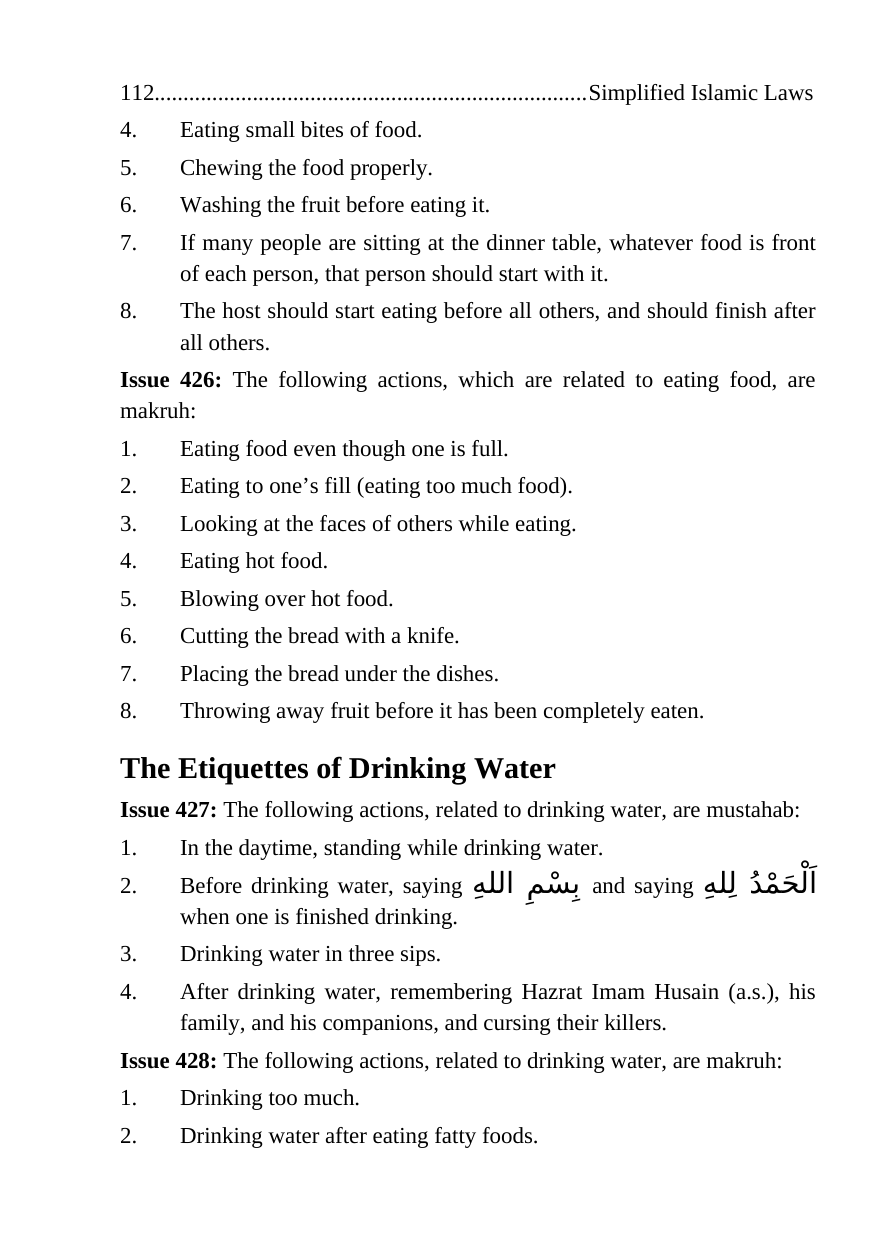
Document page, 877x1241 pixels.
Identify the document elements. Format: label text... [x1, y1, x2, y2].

text 2. Drinking water after eating fatty foods. [120, 1118, 817, 1149]
text 2. Before drinking water, saying بِسْمِ اللهِ and saying اَلْحَمْدُ لِلهِ when one is finished drinking. [120, 868, 817, 931]
text 5. Blowing over hot food. [120, 581, 817, 612]
text 3. Drinking water in three sips. [120, 937, 817, 968]
text 8. The host should start eating before all others, and should finish after all others. [120, 294, 817, 356]
text 7. Placing the bread under the dishes. [120, 656, 817, 687]
text 2. Eating to one’s fill (eating too much food). [120, 469, 817, 500]
text 4. Eating hot food. [120, 544, 817, 575]
text 8. Throwing away fruit before it has been completely eaten. [120, 694, 817, 725]
text 1. Drinking too much. [120, 1081, 817, 1112]
text Issue 428: The following actions, related to drinking water, are makruh: [120, 1043, 817, 1074]
text 7. If many people are sitting at the dinner table, whatever food is front of each person, that person should start with it. [120, 225, 817, 287]
text 4. After drinking water, remembering Hazrat Imam Husain (a.s.), his family, and his companions, and cursing their killers. [120, 974, 817, 1037]
text 4. Eating small bites of food. [120, 112, 817, 144]
subtitle The Etiquettes of Drinking Water [120, 750, 817, 785]
text 6. Cutting the bread with a knife. [120, 619, 817, 650]
text 1. In the daytime, standing while drinking water. [120, 831, 817, 862]
text Issue 427: The following actions, related to drinking water, are mustahab: [120, 791, 817, 824]
text 5. Chewing the food properly. [120, 150, 817, 181]
text 3. Looking at the faces of others while eating. [120, 506, 817, 537]
text Issue 426: The following actions, which are related to eating food, are makruh: [120, 362, 817, 425]
text 6. Washing the fruit before eating it. [120, 187, 817, 219]
text 1. Eating food even though one is full. [120, 431, 817, 462]
